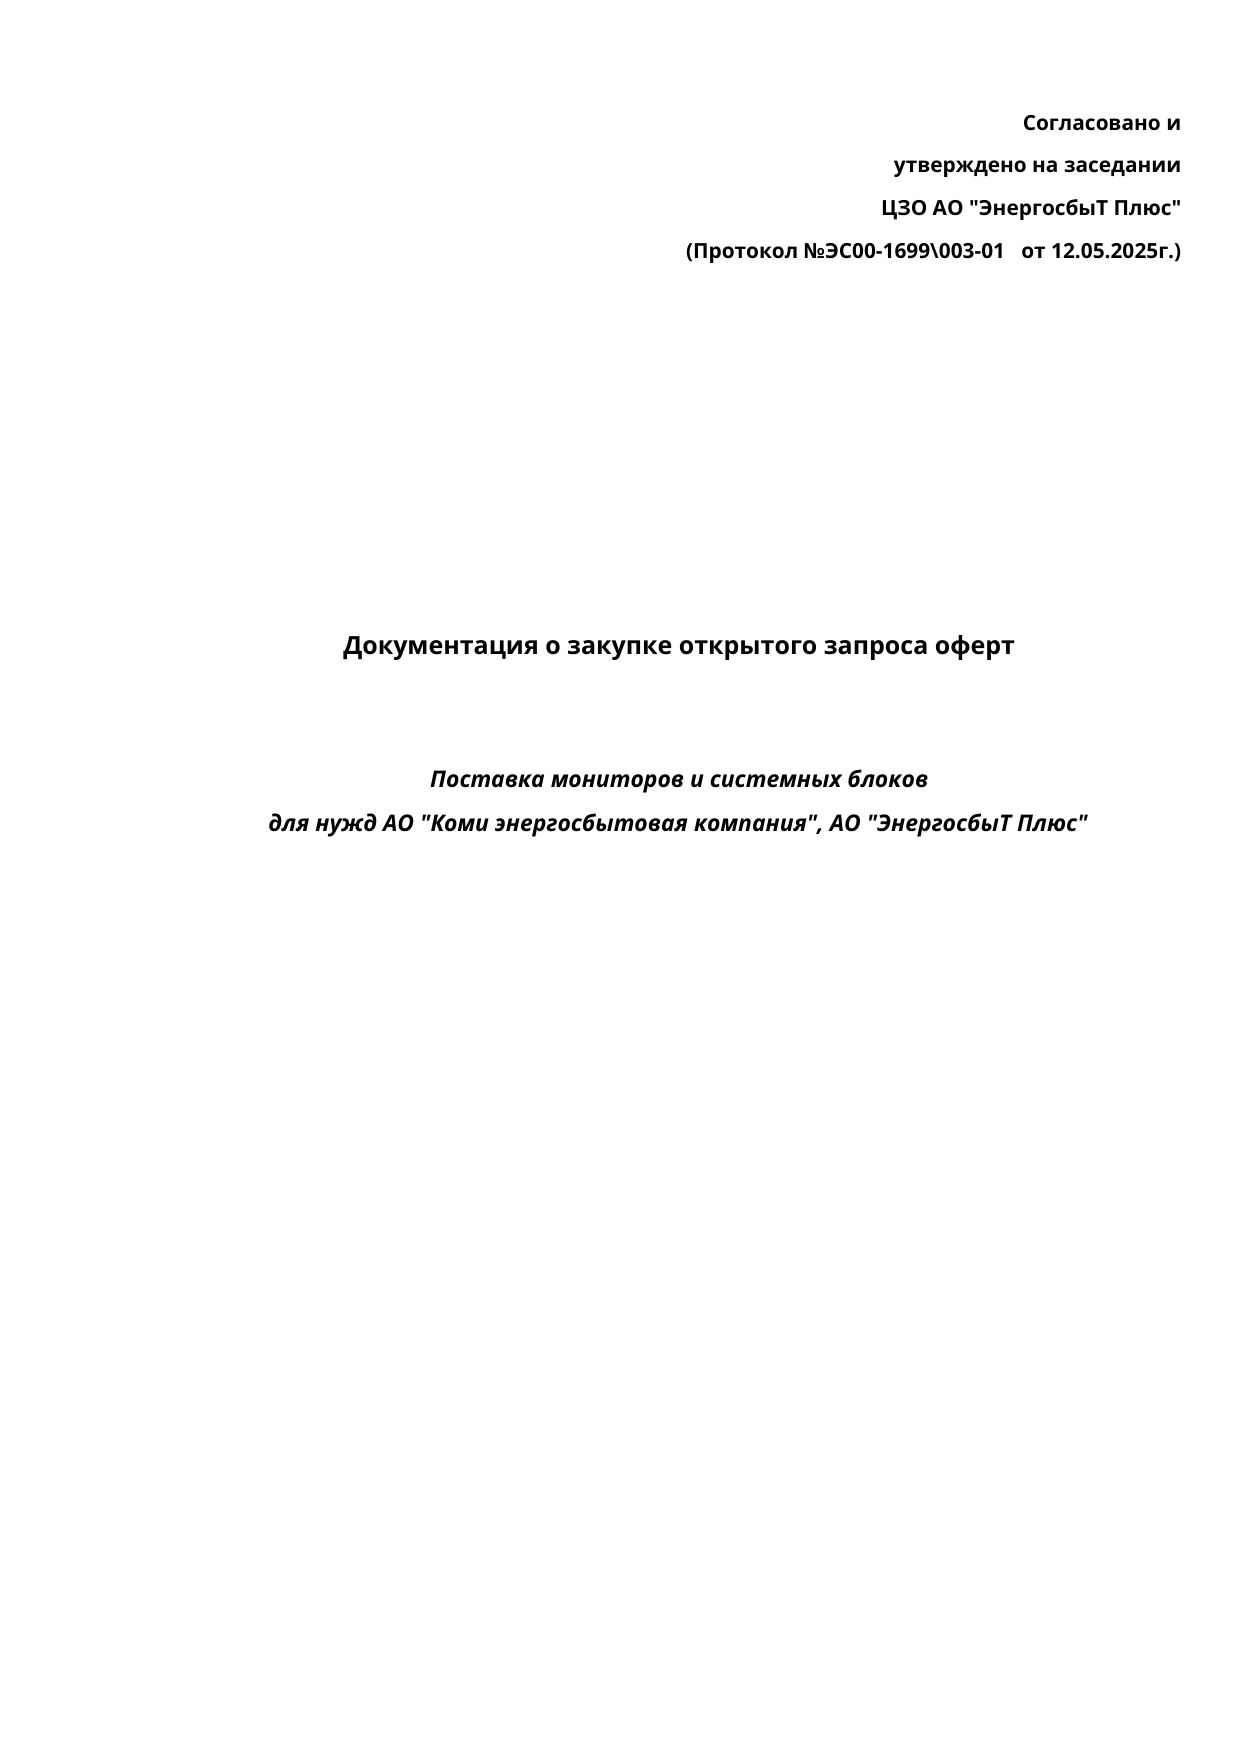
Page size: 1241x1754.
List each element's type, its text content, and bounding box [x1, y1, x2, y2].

text для нужд АО "Коми энергосбытовая компания", АО "ЭнергосбыТ Плюс" [118, 807, 1181, 838]
text утверждено на заседании [474, 151, 1181, 179]
text Документация о закупке открытого запроса оферт [118, 627, 1181, 662]
text Согласовано и [474, 108, 1181, 136]
text ЦЗО АО "ЭнергосбыТ Плюс" (Протокол №ЭС00-1699\003-01 от 12.05.2025г.) [474, 193, 1181, 264]
text Поставка мониторов и системных блоков [118, 763, 1181, 794]
